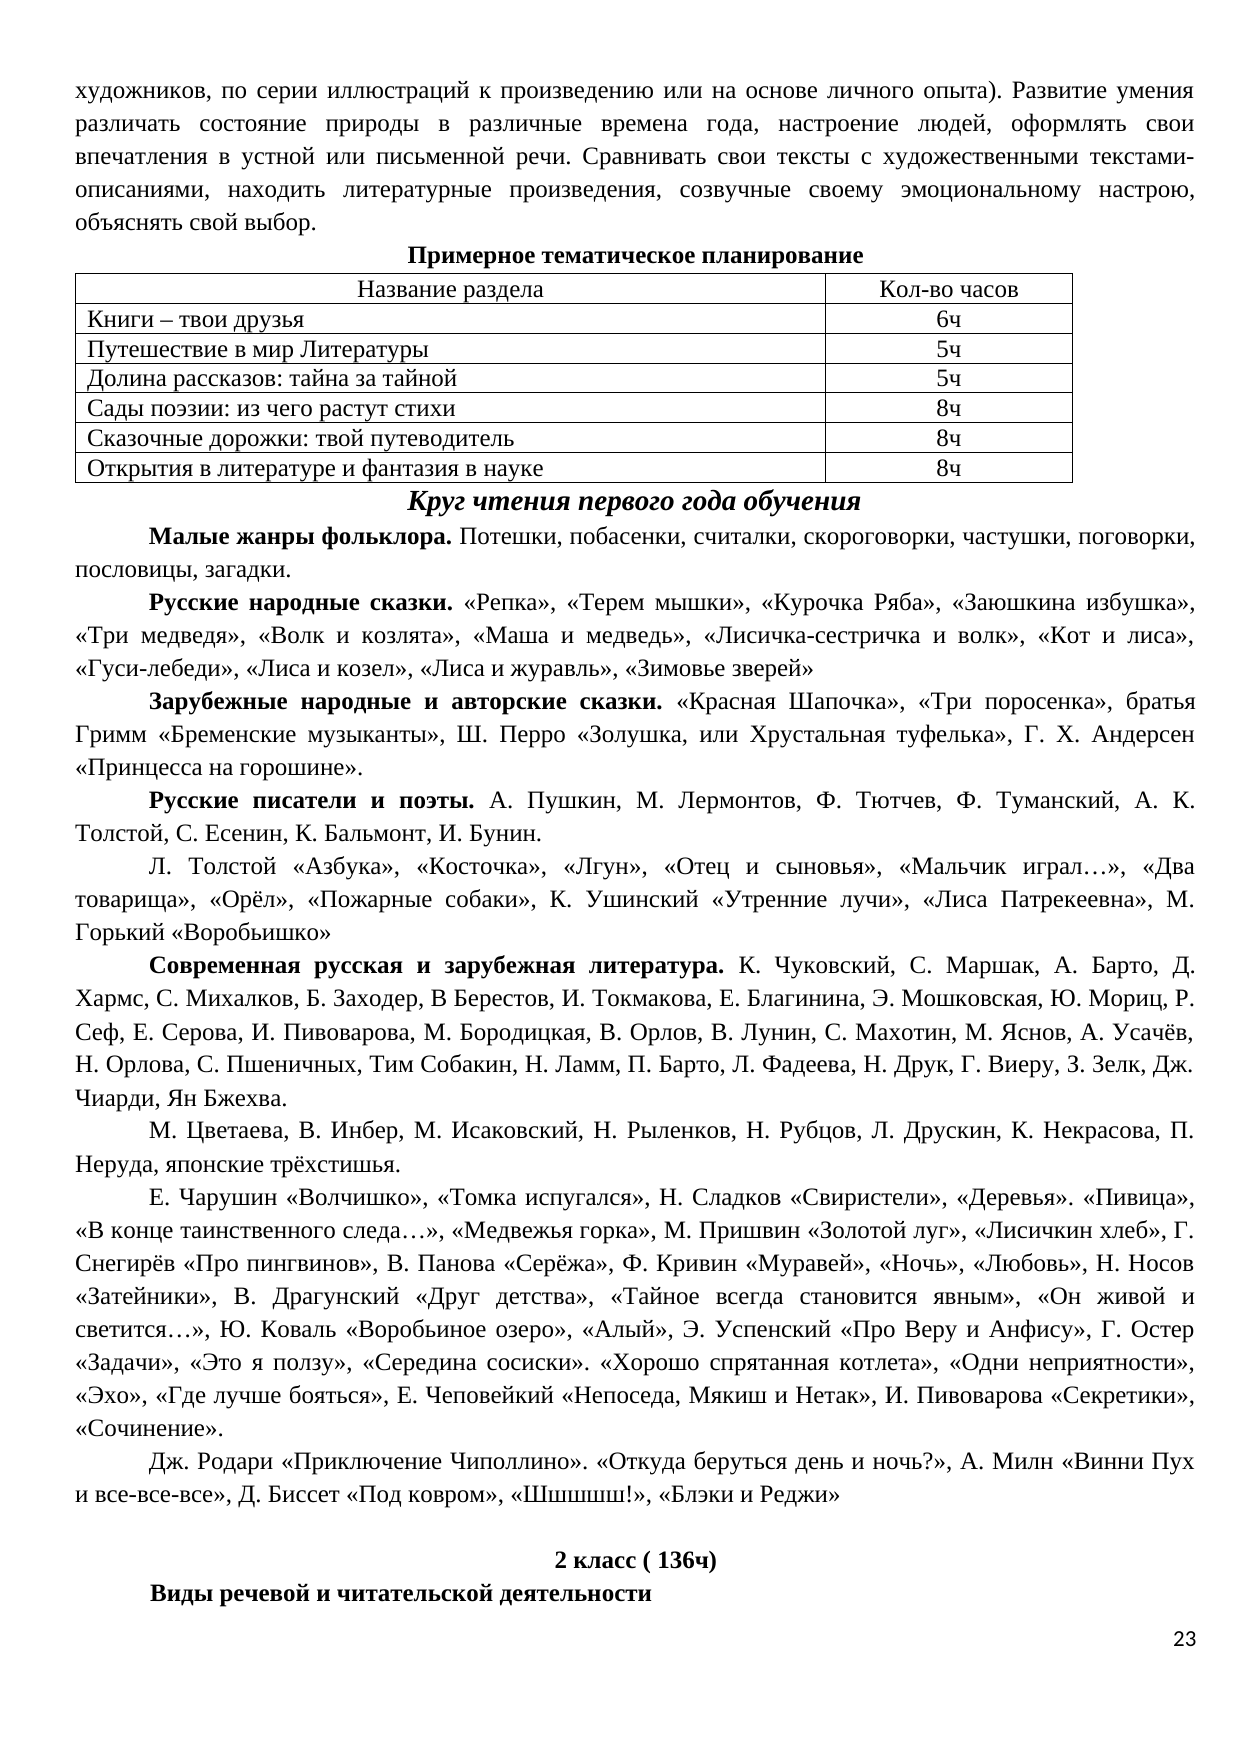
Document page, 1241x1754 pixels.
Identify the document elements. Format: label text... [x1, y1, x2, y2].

text Е. Чарушин «Волчишко», «Томка испугался», Н. Сладков «Свиристели», «Деревья». «Пивица», «В конце таинственного следа…», «Медвежья горка», М. Пришвин «Золотой луг», «Лисичкин хлеб», Г. Снегирёв «Про пингвинов», В. Панова «Серёжа», Ф. Кривин «Муравей», «Ночь», «Любовь», Н. Носов «Затейники», В. Драгунский «Друг детства», «Тайное всегда становится явным», «Он живой и светится…», Ю. Коваль «Воробьиное озеро», «Алый», Э. Успенский «Про Веру и Анфису», Г. Остер «Задачи», «Это я ползу», «Середина сосиски». «Хорошо спрятанная котлета», «Одни неприятности», «Эхо», «Где лучше бояться», Е. Чеповейкий «Непоседа, Мякиш и Нетак», И. Пивоварова «Секретики», «Сочинение». [75, 1182, 1196, 1442]
text Круг чтения первого года обучения [75, 483, 1196, 516]
text Современная русская и зарубежная литература. К. Чуковский, С. Маршак, А. Барто, Д. Хармс, С. Михалков, Б. Заходер, В Берестов, И. Токмакова, Е. Благинина, Э. Мошковская, Ю. Мориц, Р. Сеф, Е. Серова, И. Пивоварова, М. Бородицкая, В. Орлов, В. Лунин, С. Махотин, М. Яснов, А. Усачёв, Н. Орлова, С. Пшеничных, Тим Собакин, Н. Ламм, П. Барто, Л. Фадеева, Н. Друк, Г. Виеру, З. Зелк, Дж. Чиарди, Ян Бжехва. [75, 951, 1196, 1111]
table_cell 6ч [826, 304, 1072, 333]
text Л. Толстой «Азбука», «Косточка», «Лгун», «Отец и сыновья», «Мальчик играл…», «Два товарища», «Орёл», «Пожарные собаки», К. Ушинский «Утренние лучи», «Лиса Патрекеевна», М. Горький «Воробьишко» [75, 851, 1196, 946]
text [75, 75, 1196, 236]
table_cell Сказочные дорожки: твой путеводитель [76, 423, 825, 452]
text Примерное тематическое планирование [75, 240, 1196, 269]
table_cell 8ч [826, 423, 1072, 452]
table_cell Путешествие в мир Литературы [76, 334, 825, 362]
text Зарубежные народные и авторские сказки. «Красная Шапочка», «Три поросенка», братья Гримм «Бременские музыканты», Ш. Перро «Золушка, или Хрустальная туфелька», Г. Х. Андерсен «Принцесса на горошине». [75, 686, 1196, 781]
text Виды речевой и читательской деятельности [75, 1578, 1196, 1607]
table_cell 5ч [826, 334, 1072, 362]
table_header Кол-во часов [826, 274, 1072, 303]
table_header Название раздела [76, 274, 825, 303]
text Русские народные сказки. «Репка», «Терем мышки», «Курочка Ряба», «Заюшкина избушка», «Три медведя», «Волк и козлята», «Маша и медведь», «Лисичка-сестричка и волк», «Кот и лиса», «Гуси-лебеди», «Лиса и козел», «Лиса и журавль», «Зимовье зверей» [75, 587, 1196, 682]
text Русские писатели и поэты. А. Пушкин, М. Лермонтов, Ф. Тютчев, Ф. Туманский, А. К. Толстой, С. Есенин, К. Бальмонт, И. Бунин. [75, 785, 1196, 847]
table_cell 5ч [826, 364, 1072, 392]
text 2 класс ( 136ч) [75, 1545, 1196, 1574]
table_cell Книги – твои друзья [76, 304, 825, 333]
text Малые жанры фольклора. Потешки, побасенки, считалки, скороговорки, частушки, поговорки, пословицы, загадки. [75, 521, 1196, 583]
text Дж. Родари «Приключение Чиполлино». «Откуда беруться день и ночь?», А. Милн «Винни Пух и все-все-все», Д. Биссет «Под ковром», «Шшшшш!», «Блэки и Реджи» [75, 1446, 1196, 1508]
text М. Цветаева, В. Инбер, М. Исаковский, Н. Рыленков, Н. Рубцов, Л. Друскин, К. Некрасова, П. Неруда, японские трёхстишья. [75, 1116, 1196, 1177]
table_cell 8ч [826, 393, 1072, 422]
table_cell Открытия в литературе и фантазия в науке [76, 453, 825, 482]
table_cell Сады поэзии: из чего растут стихи [76, 393, 825, 422]
table_cell Долина рассказов: тайна за тайной [76, 364, 825, 392]
table_cell 8ч [826, 453, 1072, 482]
